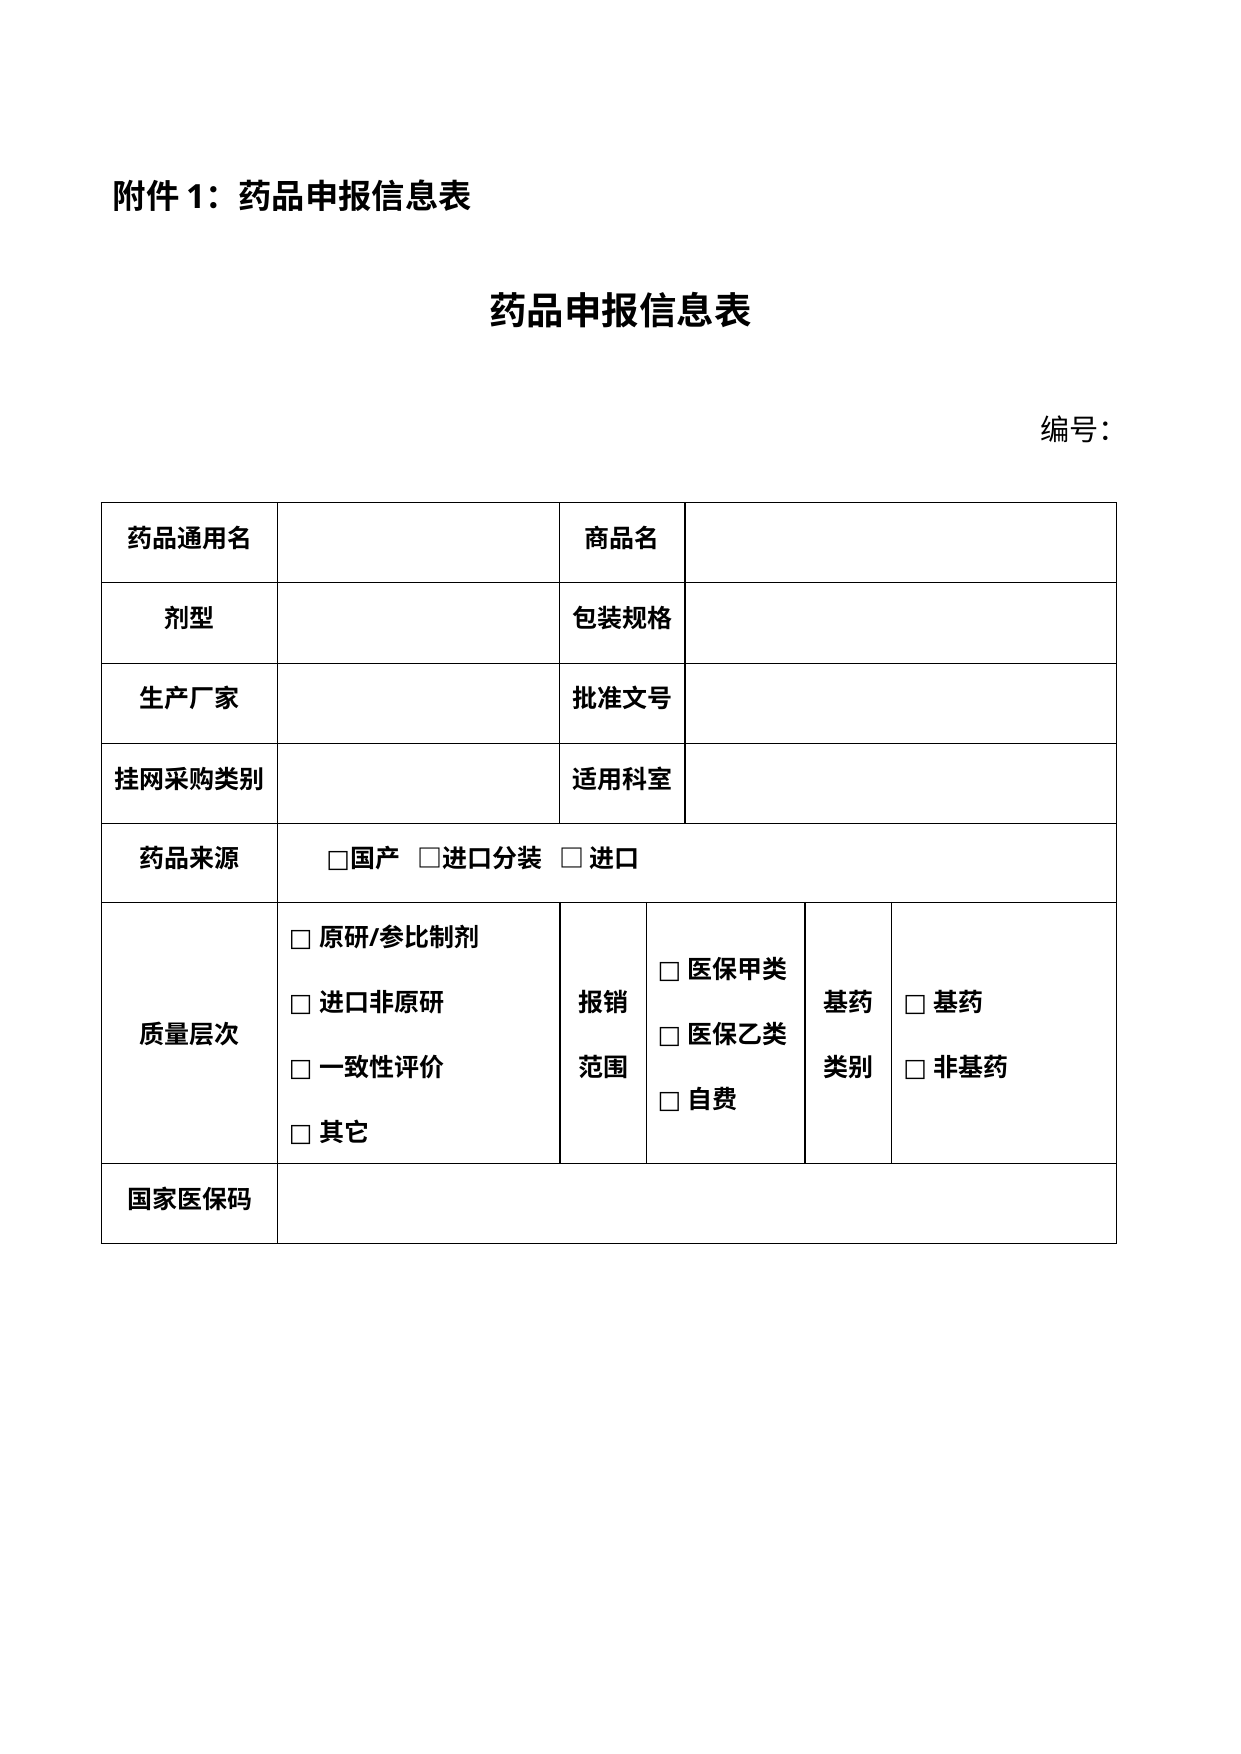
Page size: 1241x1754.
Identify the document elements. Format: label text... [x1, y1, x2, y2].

table_header [686, 503, 1116, 582]
table_cell 剂型 [102, 583, 277, 663]
table_cell 药品来源 [102, 824, 277, 902]
text 附件1：药品申报信息表 [112, 162, 1128, 227]
table_cell [278, 583, 559, 663]
table_cell [686, 744, 1116, 823]
table_cell [278, 664, 559, 743]
table_header 商品名 [560, 503, 684, 582]
table_cell □ 医保甲类 □ 医保乙类 □ 自费 [647, 903, 804, 1163]
table_cell 生产厂家 [102, 664, 277, 743]
table_cell □ 原研/参比制剂 □ 进口非原研 □ 一致性评价 □ 其它 [278, 903, 559, 1163]
table_cell [686, 664, 1116, 743]
table_cell [686, 583, 1116, 663]
table_cell [278, 744, 559, 823]
table_cell 包装规格 [560, 583, 684, 663]
table_cell 国家医保码 [102, 1164, 277, 1243]
table_cell 批准文号 [560, 664, 684, 743]
text 药品申报信息表 [112, 275, 1128, 340]
table_cell 基药类别 [806, 903, 891, 1163]
table_cell □ 基药 □ 非基药 [892, 903, 1116, 1163]
table_cell □国产 □进口分装 □ 进口 [278, 824, 1116, 902]
table_cell 报销范围 [561, 903, 646, 1163]
table_header [278, 503, 559, 582]
table_cell 质量层次 [102, 903, 277, 1163]
text 编号： [112, 395, 1128, 460]
table_cell 挂网采购类别 [102, 744, 277, 823]
table_cell 适用科室 [560, 744, 684, 823]
table_cell [278, 1164, 1116, 1243]
table_header 药品通用名 [102, 503, 277, 582]
